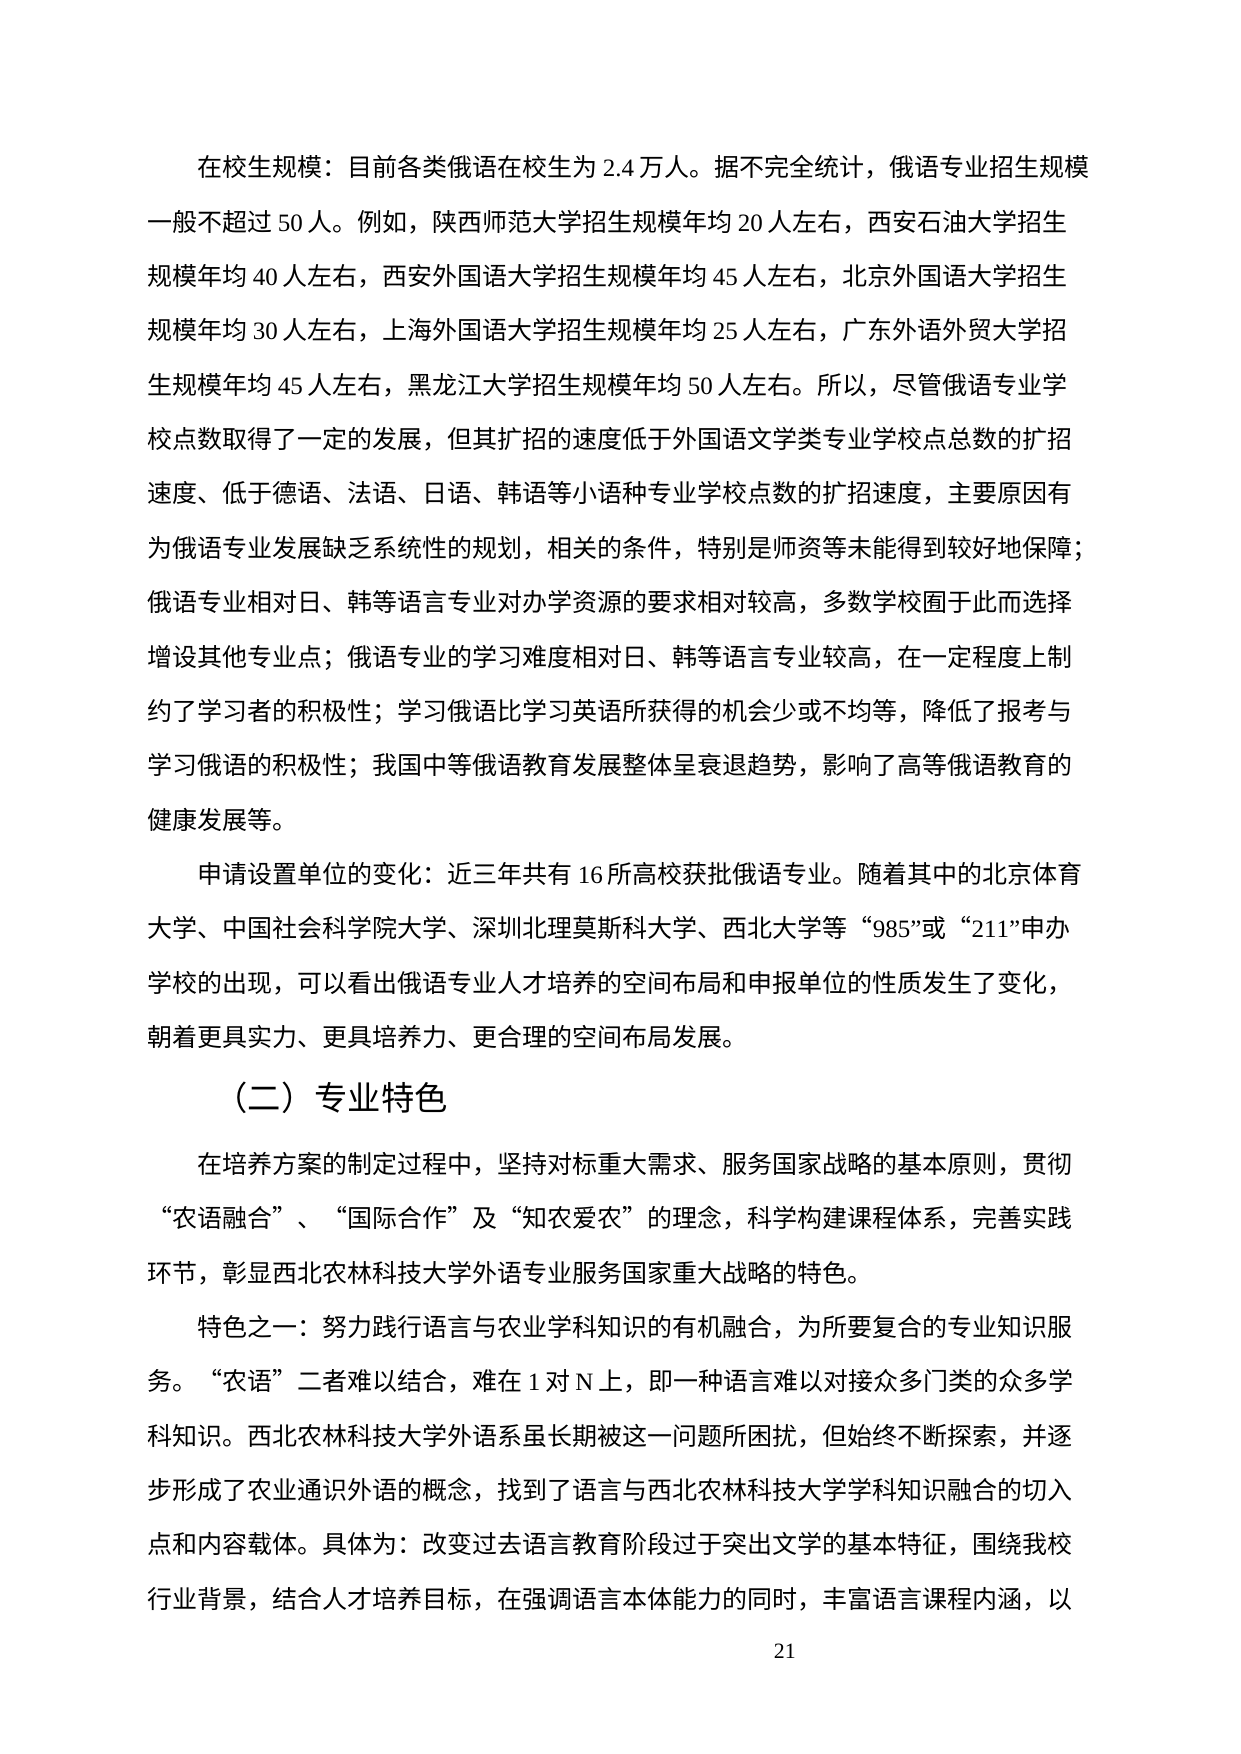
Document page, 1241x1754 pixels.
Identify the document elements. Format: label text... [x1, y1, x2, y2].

text （二）专业特色 [148, 1072, 1092, 1120]
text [148, 1307, 1092, 1616]
text 在培养方案的制定过程中，坚持对标重大需求、服务国家战略的基本原则，贯彻“农语融合”、“国际合作”及“知农爱农”的理念，科学构建课程体系，完善实践环节，彰显西北农林科技大学外语专业服务国家重大战略的特色。 [148, 1144, 1092, 1289]
text 申请设置单位的变化：近三年共有16所高校获批俄语专业。随着其中的北京体育大学、中国社会科学院大学、深圳北理莫斯科大学、西北大学等“985”或“211”申办学校的出现，可以看出俄语专业人才培养的空间布局和申报单位的性质发生了变化，朝着更具实力、更具培养力、更合理的空间布局发展。 [148, 854, 1092, 1054]
text 在校生规模：目前各类俄语在校生为2.4万人。据不完全统计，俄语专业招生规模一般不超过50人。例如，陕西师范大学招生规模年均20人左右，西安石油大学招生规模年均40人左右，西安外国语大学招生规模年均45人左右，北京外国语大学招生规模年均30人左右，上海外国语大学招生规模年均25人左右，广东外语外贸大学招生规模年均45人左右，黑龙江大学招生规模年均50人左右。所以，尽管俄语专业学校点数取得了一定的发展，但其扩招的速度低于外国语文学类专业学校点总数的扩招速度、低于德语、法语、日语、韩语等小语种专业学校点数的扩招速度，主要原因有为俄语专业发展缺乏系统性的规划，相关的条件，特别是师资等未能得到较好地保障；俄语专业相对日、韩等语言专业对办学资源的要求相对较高，多数学校囿于此而选择增设其他专业点；俄语专业的学习难度相对日、韩等语言专业较高，在一定程度上制约了学习者的积极性；学习俄语比学习英语所获得的机会少或不均等，降低了报考与学习俄语的积极性；我国中等俄语教育发展整体呈衰退趋势，影响了高等俄语教育的健康发展等。 [148, 148, 1092, 836]
